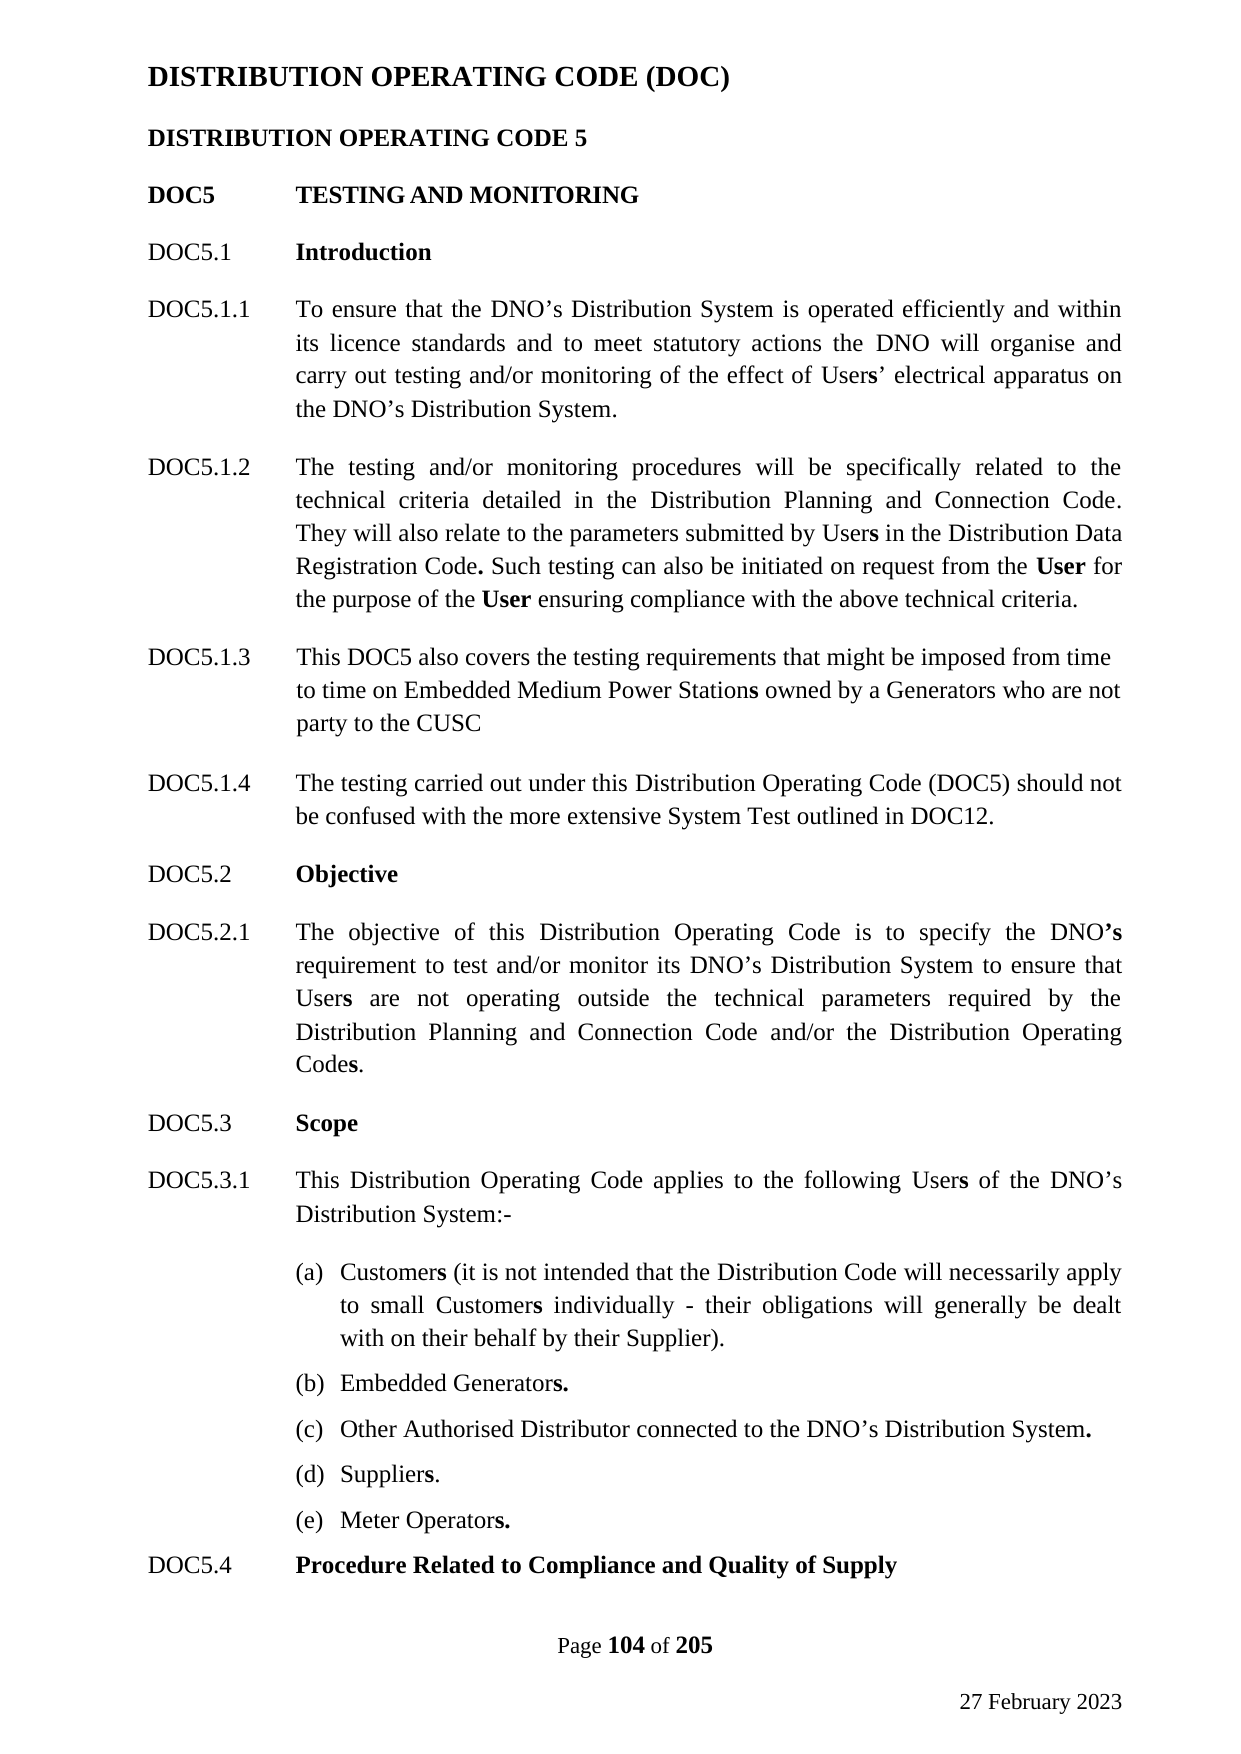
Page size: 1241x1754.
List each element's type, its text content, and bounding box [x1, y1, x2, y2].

text 5.2 Objective [148, 859, 1122, 888]
text DISTRIBUTION OPERATING CODE 5 [148, 123, 1122, 151]
text 5.3.1 This Distribution Operating Code applies to the following Users of the DNO’s Distribution System:- [148, 1166, 1122, 1227]
text (a) Customers (it is not intended that the Distribution Code will necessarily apply to small Customers individually - their obligations will generally be dealt with on their behalf by their Supplier). [295, 1257, 1122, 1351]
text 5.2.1 The objective of this Distribution Operating Code is to specify the DNO’s requirement to test and/or monitor its DNO’s Distribution System to ensure that Users are not operating outside the technical parameters required by the Distribution Planning and Connection Code and/or the Distribution Operating Codes. [148, 917, 1122, 1078]
text 5.1.4 The testing carried out under this Distribution Operating Code (5) should not be confused with the more extensive System Test outlined in 12. [148, 768, 1122, 830]
text 5.3 Scope [148, 1108, 1122, 1136]
text 5.1.1 To ensure that the DNO’s Distribution System is operated efficiently and within its licence standards and to meet statutory actions the DNO will organise and carry out testing and/or monitoring of the effect of Users’ electrical apparatus on the DNO’s Distribution System. [148, 294, 1122, 422]
text 5.4 Procedure Related to Compliance and Quality of Supply [148, 1550, 1122, 1579]
text 5.1 Introduction [148, 237, 1122, 265]
text (e) Meter Operators. [295, 1505, 1122, 1533]
text 5.1.2 The testing and/or monitoring procedures will be specifically related to the technical criteria detailed in the Distribution Planning and Connection Code. They will also relate to the parameters submitted by Users in the Distribution Data Registration Code. Such testing can also be initiated on request from the User for the purpose of the User ensuring compliance with the above technical criteria. [148, 452, 1122, 612]
text (c) Other Authorised Distributor connected to the DNO’s Distribution System. [295, 1414, 1122, 1442]
subtitle 5 TESTING MONITORING [148, 181, 1122, 209]
text (d) Suppliers. [295, 1459, 1122, 1488]
text 5.1.3 This 5 also covers the testing requirements that might be imposed from time to time on Embedded Medium Power Stations owned by a Generators who are not party to the CUSC [148, 642, 1122, 737]
text (b) Embedded Generators. [295, 1368, 1122, 1397]
